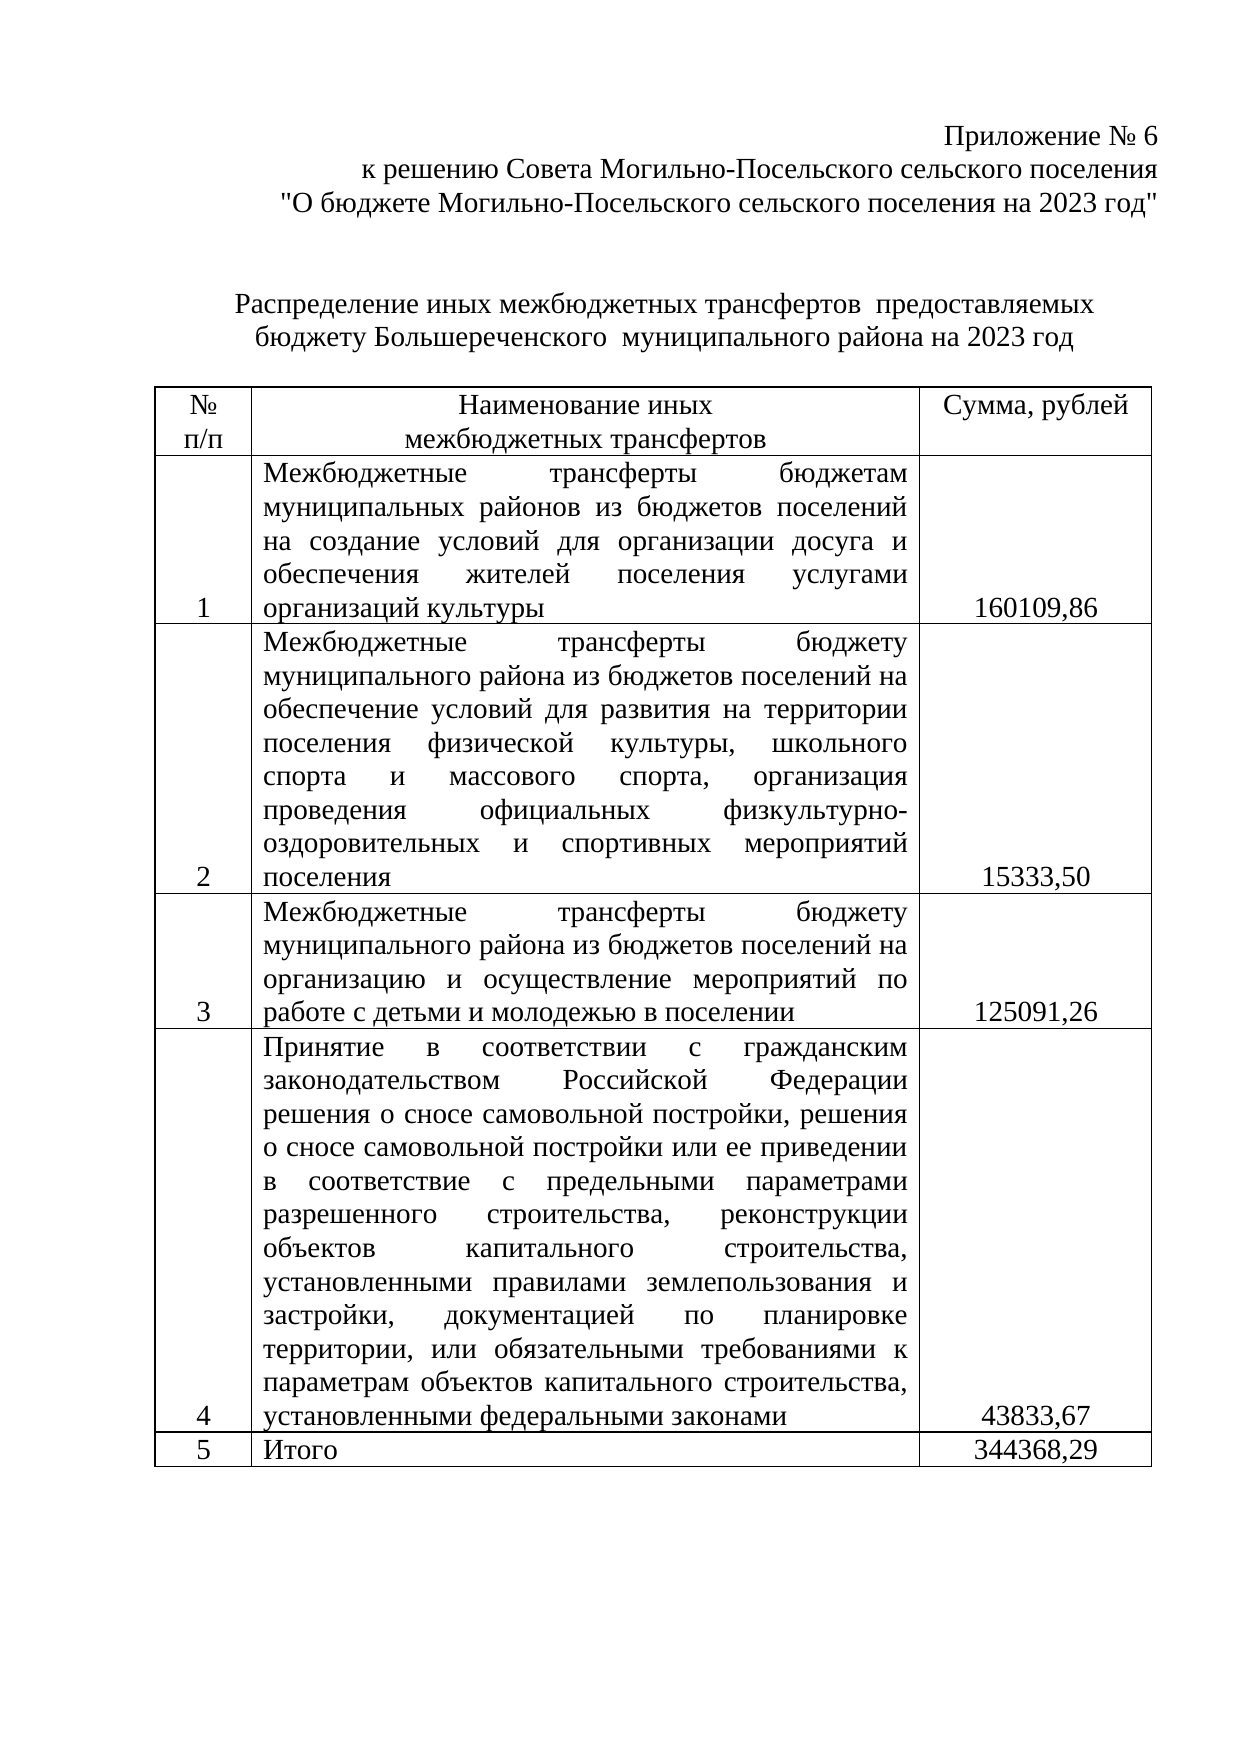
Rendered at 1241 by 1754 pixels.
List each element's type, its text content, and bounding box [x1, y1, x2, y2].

table_cell 5 [156, 1433, 251, 1466]
table_cell 43833,67 [920, 1029, 1151, 1431]
table_cell 1 [156, 456, 251, 623]
table_cell Итого [252, 1433, 919, 1466]
table_cell 15333,50 [920, 624, 1151, 893]
table_cell 3 [156, 894, 251, 1028]
table_header Наименование иных межбюджетных трансфертов [252, 388, 919, 454]
title Распределение иных межбюджетных трансфертов предоставляемых бюджету Большереченского муниципального района на 2023 год [177, 286, 1152, 353]
text Приложение № 6 [177, 118, 1158, 152]
table_cell 2 [156, 624, 251, 893]
table_cell Межбюджетные трансферты бюджету муниципального района из бюджетов поселений на организацию и осуществление мероприятий по работе с детьми и молодежью в поселении [252, 894, 919, 1028]
text к решению Совета Могильно-Посельского сельского поселения [177, 152, 1158, 185]
table_cell Межбюджетные трансферты бюджетам муниципальных районов из бюджетов поселений на создание условий для организации досуга и обеспечения жителей поселения услугами организаций культуры [252, 456, 919, 623]
table_cell 4 [156, 1029, 251, 1431]
table_cell 160109,86 [920, 456, 1151, 623]
table_cell Принятие в соответствии с гражданским законодательством Российской Федерации решения о сносе самовольной постройки, решения о сносе самовольной постройки или ее приведении в соответствие с предельными параметрами разрешенного строительства, реконструкции объектов капитального строительства, установленными правилами землепользования и застройки, документацией по планировке территории, или обязательными требованиями к параметрам объектов капитального строительства, установленными федеральными законами [252, 1029, 919, 1431]
table_cell 344368,29 [920, 1433, 1151, 1466]
table_header № п/п [156, 388, 251, 454]
text "О бюджете Могильно-Посельского сельского поселения на 2023 год" [177, 185, 1158, 219]
table_header Сумма, рублей [920, 388, 1151, 454]
table_cell Межбюджетные трансферты бюджету муниципального района из бюджетов поселений на обеспечение условий для развития на территории поселения физической культуры, школьного спорта и массового спорта, организация проведения официальных физкультурно-оздоровительных и спортивных мероприятий поселения [252, 624, 919, 893]
table_cell 125091,26 [920, 894, 1151, 1028]
